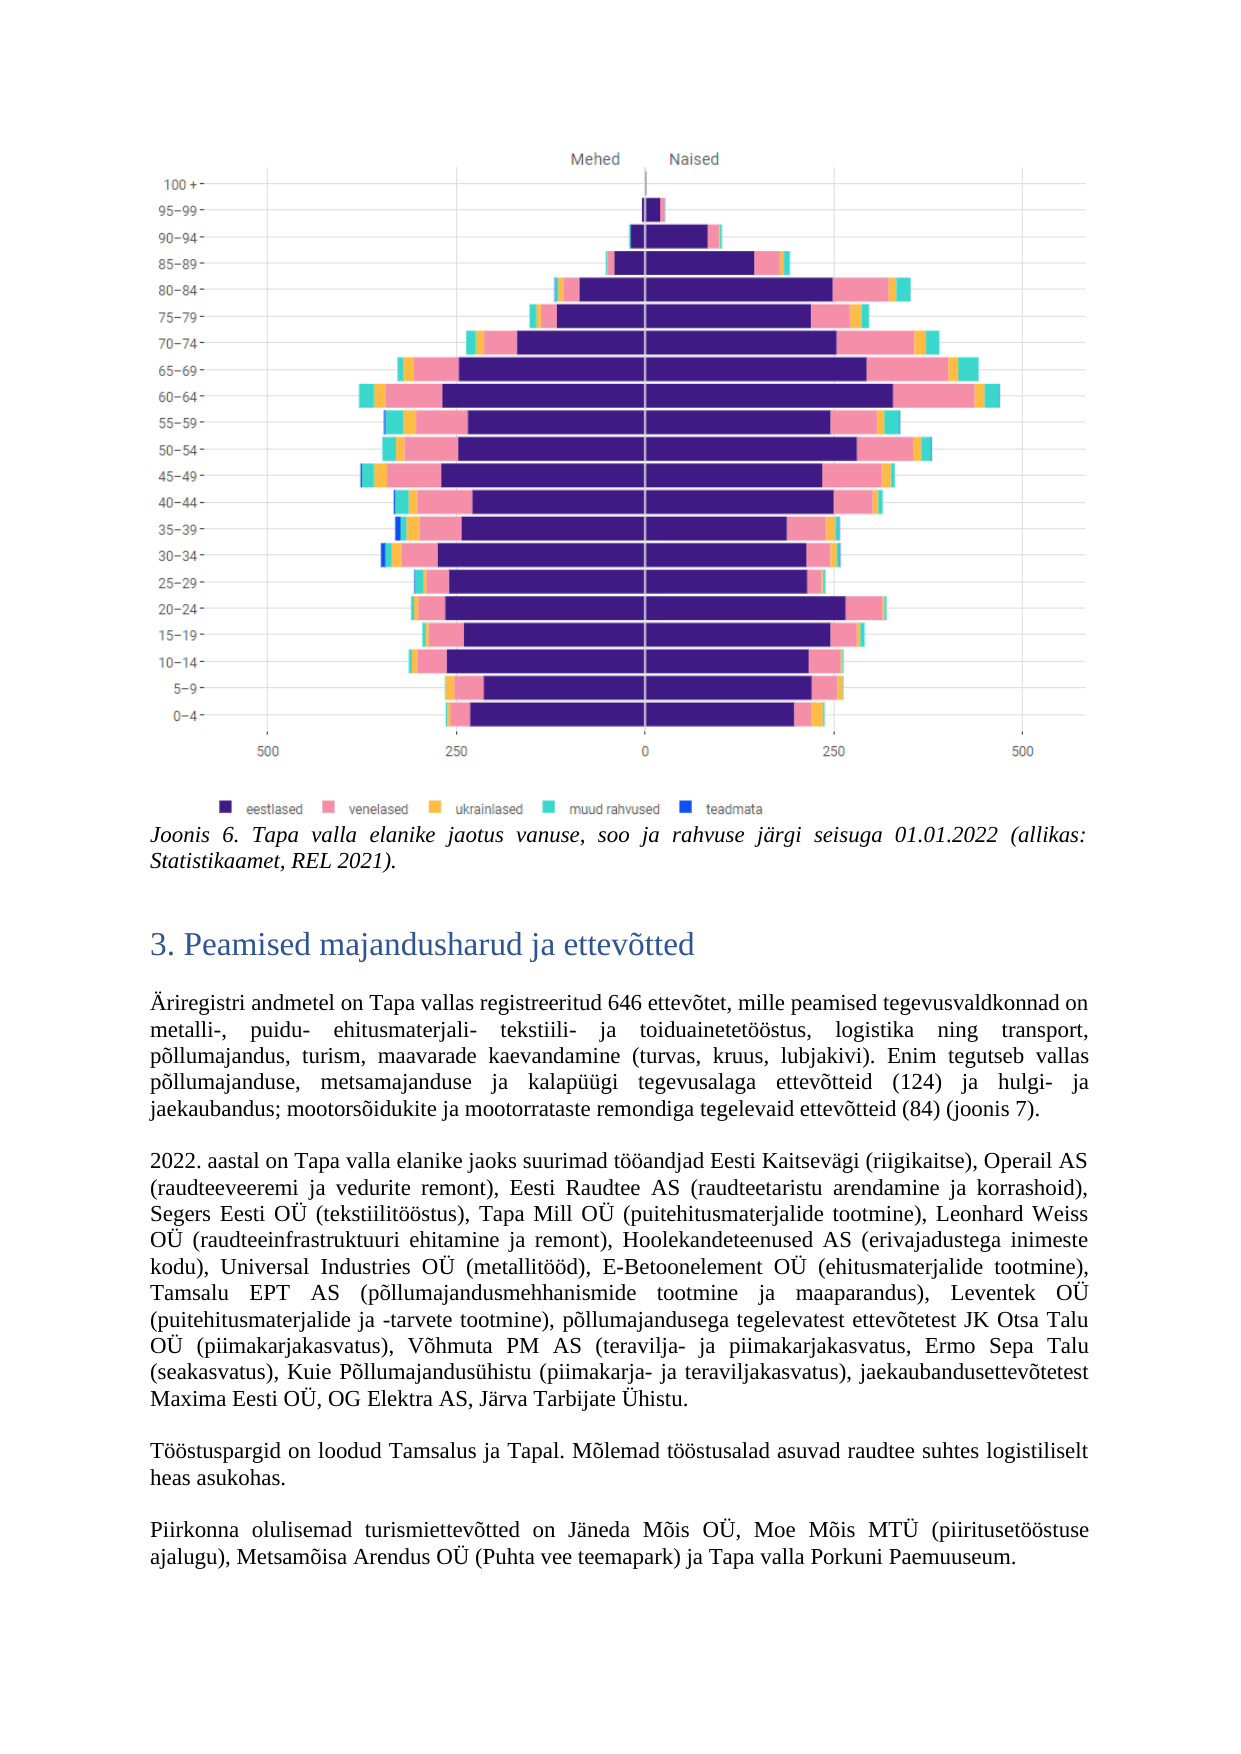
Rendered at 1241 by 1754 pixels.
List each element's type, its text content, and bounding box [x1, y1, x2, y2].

picture [150, 150, 1091, 821]
text Piirkonna olulisemad turismiettevõtted on Jäneda Mõis OÜ, Moe Mõis MTÜ (piiritusetööstuse ajalugu), Metsamõisa Arendus OÜ (Puhta vee teemapark) ja Tapa valla Porkuni Paemuuseum. [150, 1516, 1090, 1569]
text 2022. aastal on Tapa valla elanike jaoks suurimad tööandjad Eesti Kaitsevägi (riigikaitse), Operail AS (raudteeveeremi ja vedurite remont), Eesti Raudtee AS (raudteetaristu arendamine ja korrashoid), Segers Eesti OÜ (tekstiilitööstus), Tapa Mill OÜ (puitehitusmaterjalide tootmine), Leonhard Weiss OÜ (raudteeinfrastruktuuri ehitamine ja remont), Hoolekandeteenused AS (erivajadustega inimeste kodu), Universal Industries OÜ (metallitööd), E-Betoonelement OÜ (ehitusmaterjalide tootmine), Tamsalu EPT AS (põllumajandusmehhanismide tootmine ja maaparandus), Leventek OÜ (puitehitusmaterjalide ja -tarvete tootmine), põllumajandusega tegelevatest ettevõtetest JK Otsa Talu OÜ (piimakarjakasvatus), Võhmuta PM AS (teravilja- ja piimakarjakasvatus, Ermo Sepa Talu (seakasvatus), Kuie Põllumajandusühistu (piimakarja- ja teraviljakasvatus), jaekaubandusettevõtetest Maxima Eesti OÜ, OG Elektra AS, Järva Tarbijate Ühistu. [150, 1147, 1090, 1411]
text Äriregistri andmetel on Tapa vallas registreeritud 646 ettevõtet, mille peamised tegevusvaldkonnad on metalli-, puidu- ehitusmaterjali- tekstiili- ja toiduainetetööstus, logistika ning transport, põllumajandus, turism, maavarade kaevandamine (turvas, kruus, lubjakivi). Enim tegutseb vallas põllumajanduse, metsamajanduse ja kalapüügi tegevusalaga ettevõtteid (124) ja hulgi- ja jaekaubandus; mootorsõidukite ja mootorrataste remondiga tegelevaid ettevõtteid (84) (joonis 7). [150, 989, 1090, 1121]
subtitle 3. Peamised majandusharud ja ettevõtted [150, 925, 1090, 963]
text Tööstuspargid on loodud Tamsalus ja Tapal. Mõlemad tööstusalad asuvad raudtee suhtes logistiliselt heas asukohas. [150, 1437, 1090, 1490]
text Joonis 6. Tapa valla elanike jaotus vanuse, soo ja rahvuse järgi seisuga 01.01.2022 (allikas: Statistikaamet, REL 2021). [150, 821, 1090, 873]
